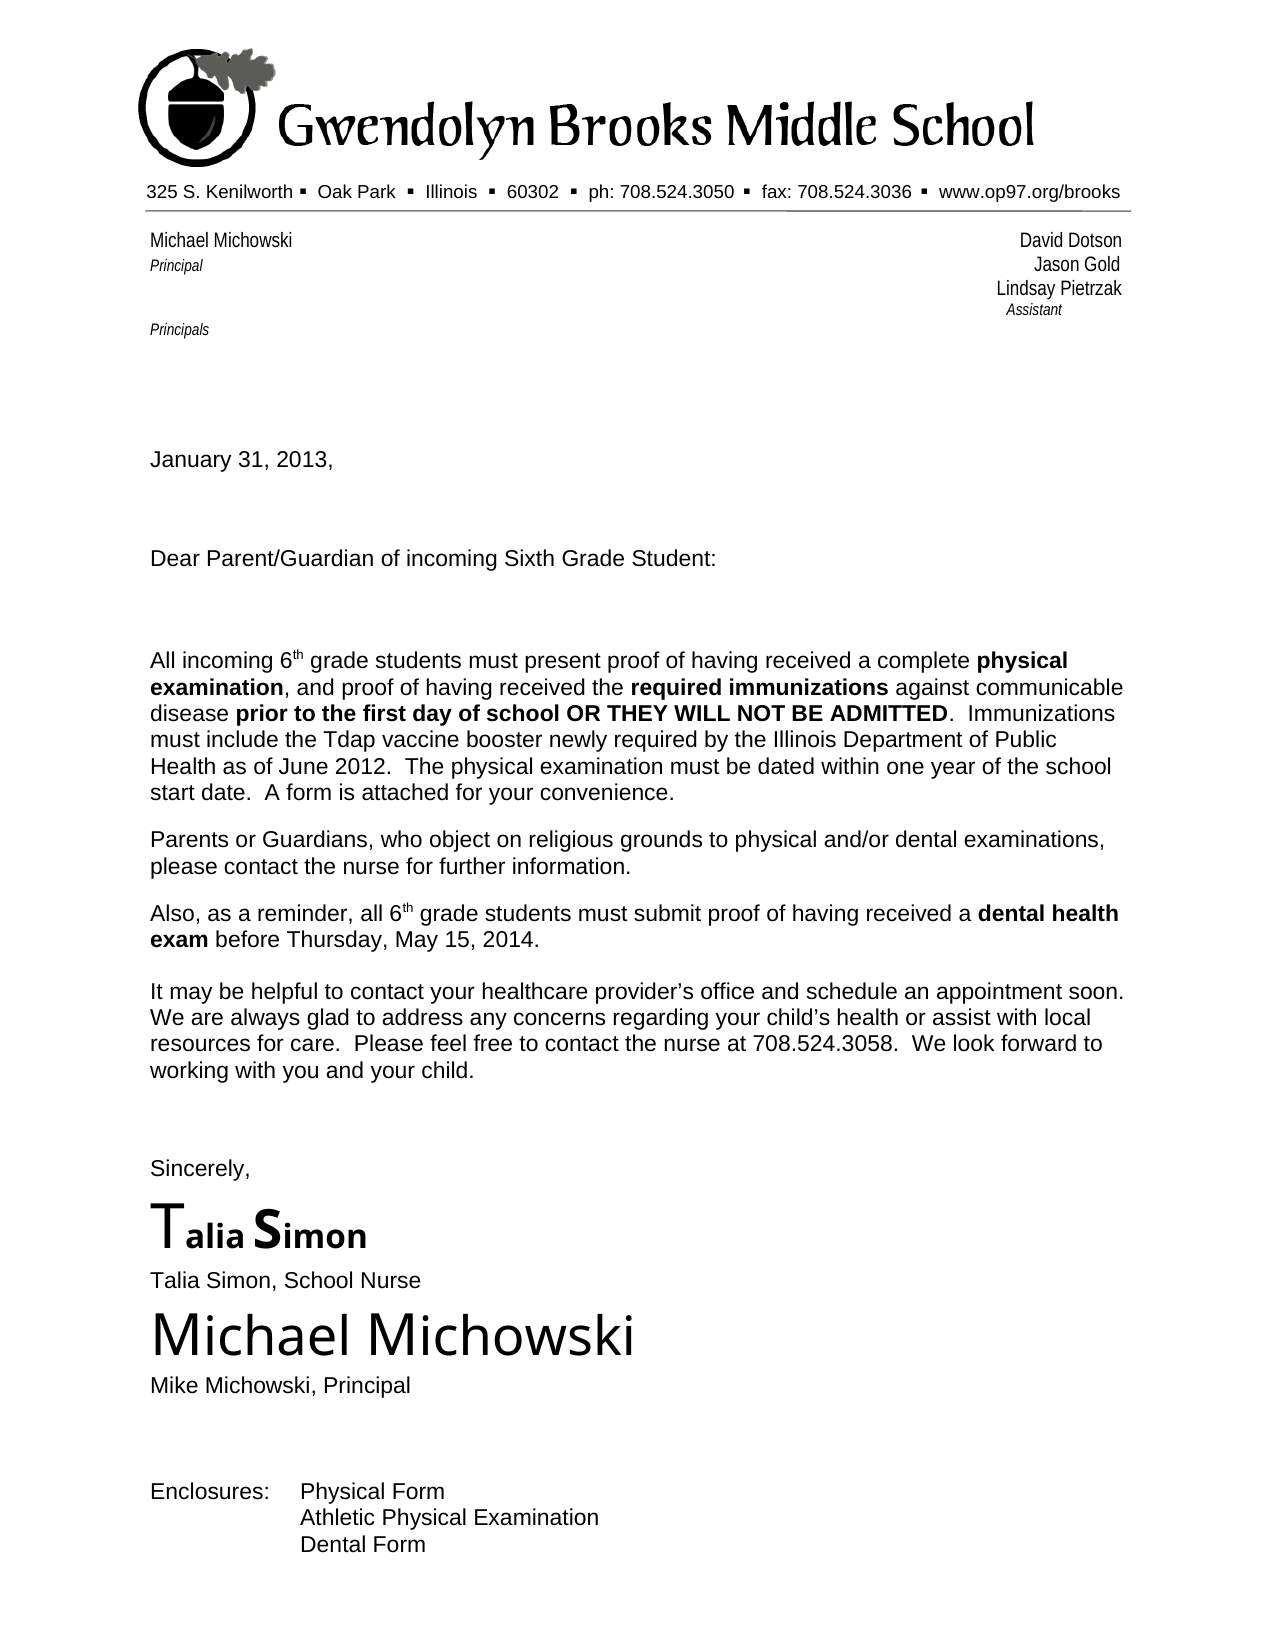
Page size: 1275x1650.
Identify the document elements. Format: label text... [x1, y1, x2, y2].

text Athletic Physical Examination [150, 1504, 1125, 1531]
text Dental Form [150, 1531, 1125, 1557]
text Also, as a reminder, all 6th grade students must submit proof of having received a dental health exam before Thursday, May 15, 2014. [150, 900, 1125, 953]
text All incoming 6th grade students must present proof of having received a complete physical examination, and proof of having received the required immunizations against communicable disease prior to the first day of school OR THEY WILL NOT BE ADMITTED. Immunizations must include the Tdap vaccine booster newly required by the Illinois Department of Public Health as of June 2012. The physical examination must be dated within one year of the school start date. A form is attached for your convenience. [150, 647, 1125, 806]
text Enclosures: Physical Form [150, 1478, 1125, 1504]
text Parents or Guardians, who object on religious grounds to physical and/or dental examinations, please contact the nurse for further information. [150, 826, 1125, 879]
text Talia Simon [150, 1182, 1125, 1267]
text Talia Simon, School Nurse [150, 1267, 1125, 1293]
text It may be helpful to contact your healthcare provider’s office and schedule an appointment soon. We are always glad to address any concerns regarding your child’s health or assist with local resources for care. Please feel free to contact the nurse at 708.524.3058. We look forward to working with you and your child. [150, 978, 1125, 1083]
text Mike Michowski, Principal [150, 1372, 1125, 1399]
text Michael Michowski [150, 1293, 1125, 1372]
text Principal Jason Gold Lindsay Pietrzak [150, 252, 1125, 300]
text Michael Michowski David Dotson [150, 228, 1125, 252]
text January 31, 2013, [150, 446, 1125, 472]
text Dear Parent/Guardian of incoming Sixth Grade Student: [150, 545, 1125, 571]
picture [127, 45, 1103, 183]
text Sincerely, [150, 1155, 1125, 1182]
text Assistant Principals [150, 300, 1125, 338]
